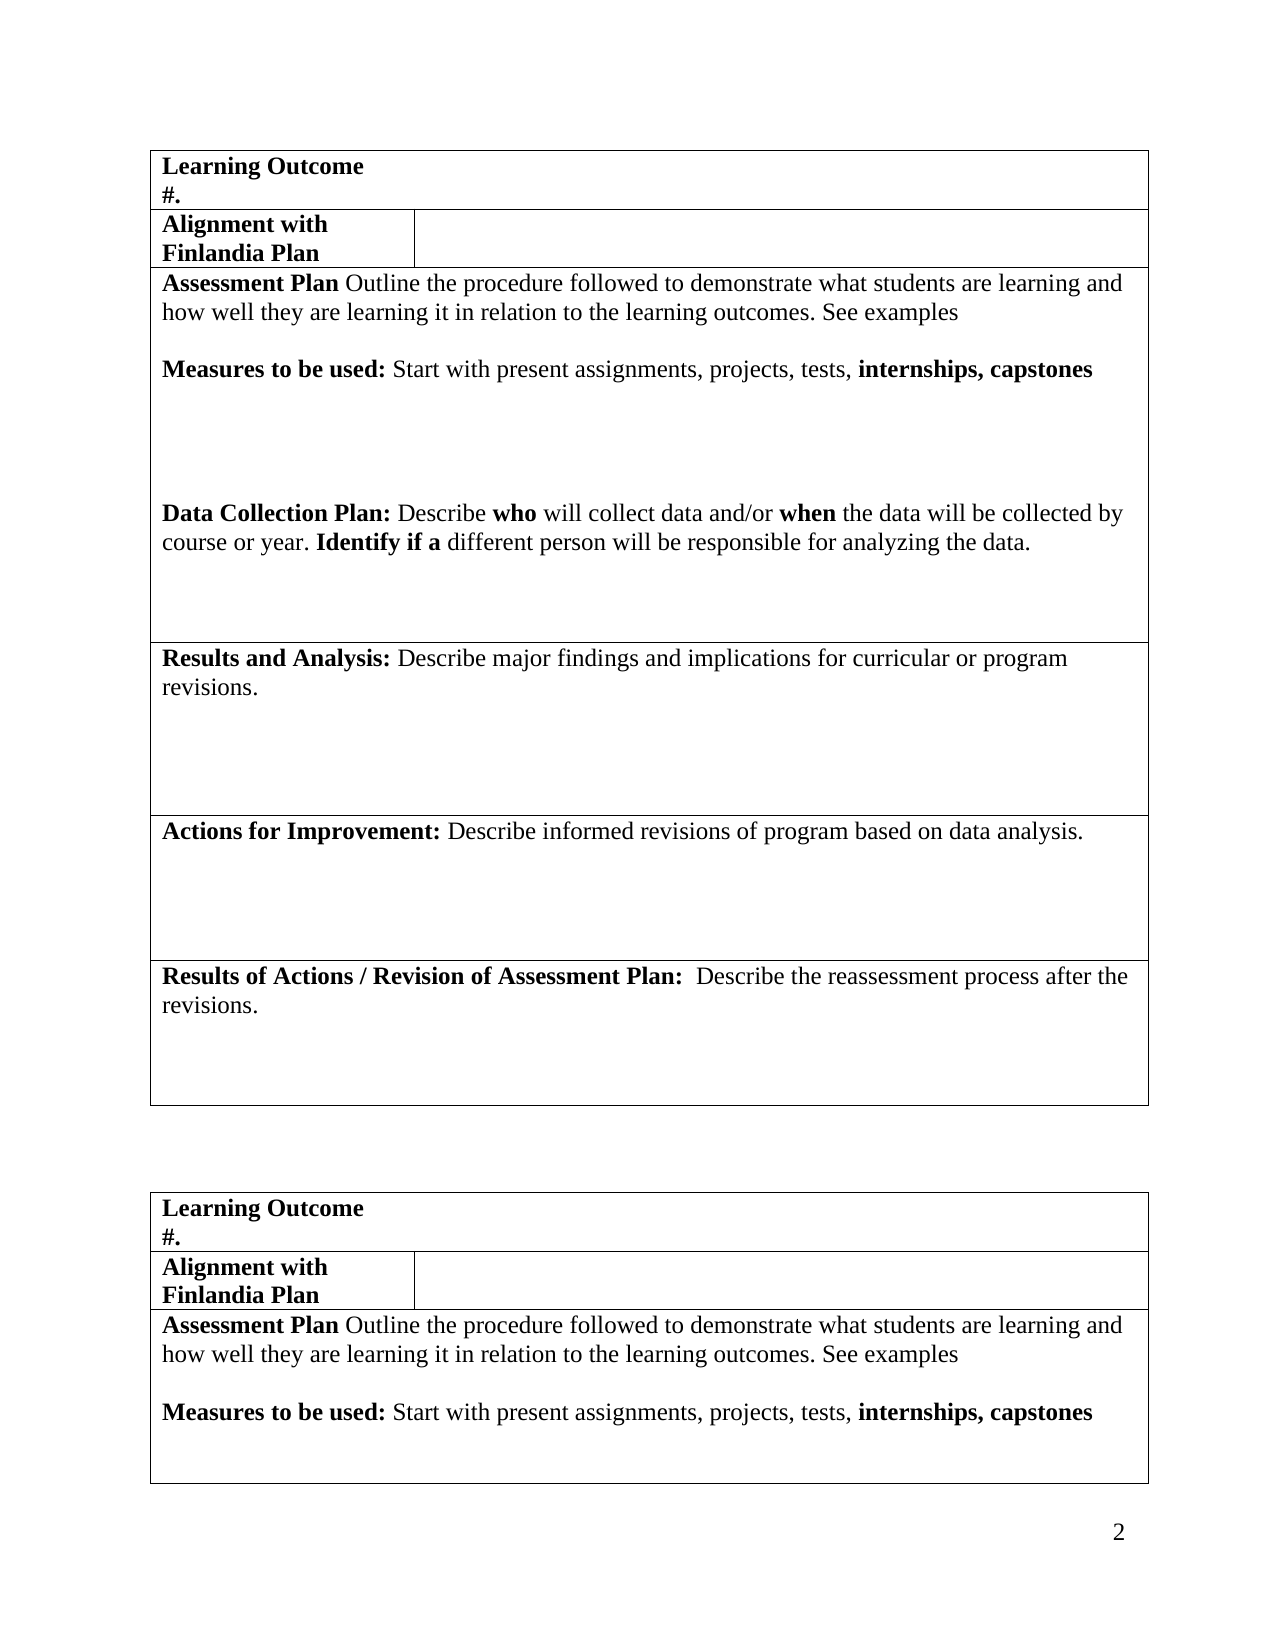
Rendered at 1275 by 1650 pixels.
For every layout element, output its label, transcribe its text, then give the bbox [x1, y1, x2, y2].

table_cell [415, 210, 1148, 267]
table_cell Results and Analysis: Describe major findings and implications for curricular or program revisions. [151, 643, 1148, 815]
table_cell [151, 1310, 1148, 1483]
table_cell [415, 1252, 1148, 1309]
table_header Learning Outcome #. [151, 151, 1148, 208]
table_cell Alignment with Finlandia Plan [151, 210, 414, 267]
table_cell Results of Actions / Revision of Assessment Plan: Describe the reassessment process after the revisions. [151, 961, 1148, 1105]
table_header Learning Outcome #. [151, 1193, 1148, 1251]
table_cell Actions for Improvement: Describe informed revisions of program based on data analysis. [151, 816, 1148, 960]
table_cell Alignment with Finlandia Plan [151, 1252, 414, 1309]
